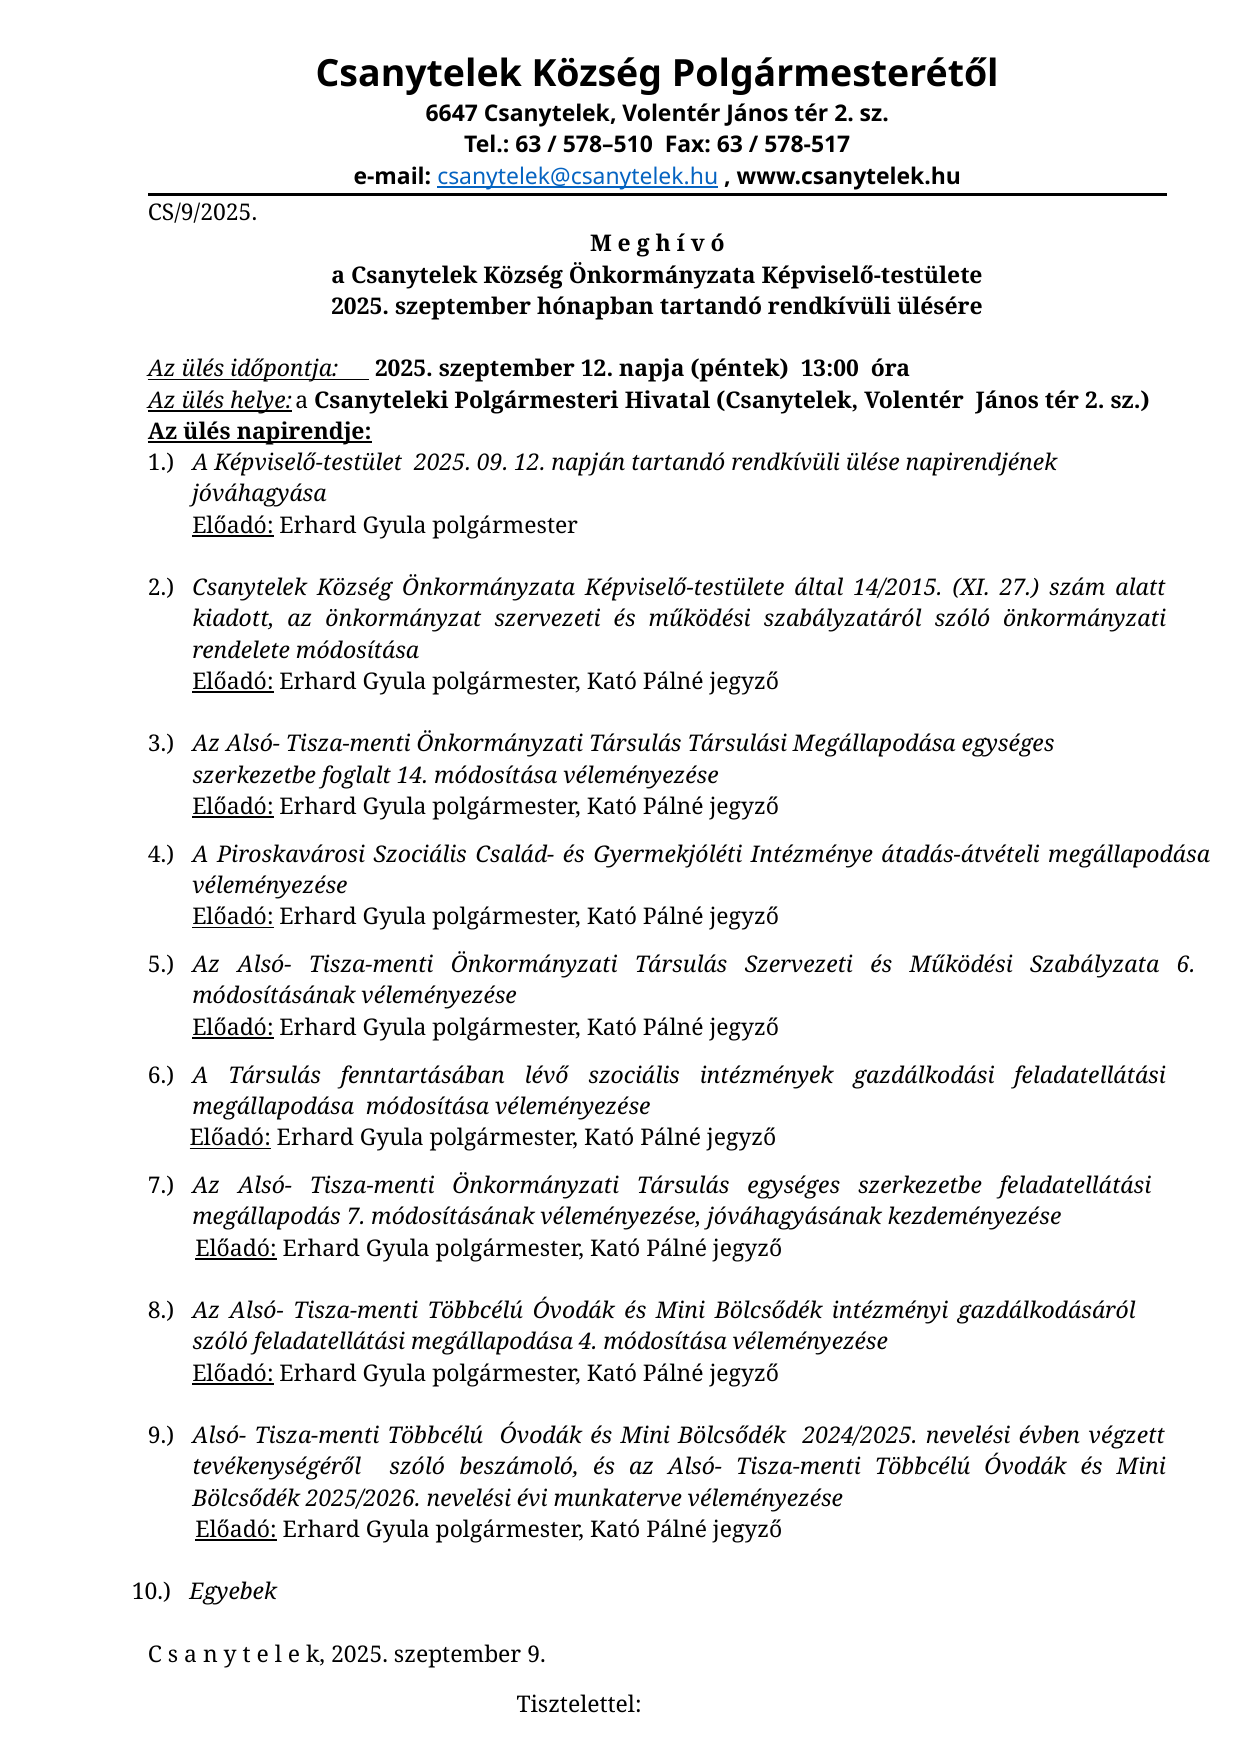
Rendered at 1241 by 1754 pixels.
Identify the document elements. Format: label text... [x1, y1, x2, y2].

text Előadó: Erhard Gyula polgármester, Kató Pálné jegyző [148, 1513, 1167, 1544]
text Az ülés időpontja: 2025. szeptember 12. napja (péntek) 13:00 óra [148, 352, 1167, 383]
text Előadó: Erhard Gyula polgármester, Kató Pálné jegyző [192, 790, 1167, 821]
list A Társulás fenntartásában lévő szociális intézmények gazdálkodási feladatellátási megállapodása módosítása véleményezése [148, 1058, 1167, 1121]
text M e g h í v ó [148, 227, 1167, 258]
list Alsó- Tisza-menti Többcélú Óvodák és Mini Bölcsődék 2024/2025. nevelési évben végzett tevékenységéről szóló beszámoló, és az Alsó- Tisza-menti Többcélú Óvodák és Mini Bölcsődék 2025/2026. nevelési évi munkaterve véleményezése [148, 1419, 1167, 1513]
list Csanytelek Község Önkormányzata Képviselő-testülete által 14/2015. (XI. 27.) szám alatt kiadott, az önkormányzat szervezeti és működési szabályzatáról szóló önkormányzati rendelete módosítása [148, 571, 1167, 665]
text Előadó: Erhard Gyula polgármester, Kató Pálné jegyző [148, 1356, 1167, 1388]
list Előadó: Erhard Gyula polgármester, Kató Pálné jegyző [192, 665, 1167, 696]
list A Piroskavárosi Szociális Család- és Gyermekjóléti Intézménye átadás-átvételi megállapodása véleményezése [148, 838, 1211, 900]
text Az ülés helye: a Csanyteleki Polgármesteri Hivatal (Csanytelek, Volentér János tér 2. sz.) [148, 383, 1167, 415]
text Előadó: Erhard Gyula polgármester, Kató Pálné jegyző [148, 1121, 1167, 1152]
text Előadó: Erhard Gyula polgármester, Kató Pálné jegyző [148, 1231, 1167, 1263]
text e-mail: csanytelek@csanytelek.hu , www.csanytelek.hu [148, 159, 1167, 193]
list Egyebek [132, 1575, 1167, 1606]
list Az Alsó- Tisza-menti Önkormányzati Társulás Társulási Megállapodása egységes szerkezetbe foglalt 14. módosítása véleményezése [148, 727, 1167, 790]
text 2025. szeptember hónapban tartandó rendkívüli ülésére [148, 290, 1167, 321]
text Előadó: Erhard Gyula polgármester [148, 508, 1167, 540]
list Az Alsó- Tisza-menti Önkormányzati Társulás egységes szerkezetbe feladatellátási megállapodás 7. módosításának véleményezése, jóváhagyásának kezdeményezése [148, 1169, 1152, 1231]
text Az ülés napirendje: [148, 415, 1167, 446]
text 6647 Csanytelek, Volentér János tér 2. sz. [148, 97, 1167, 128]
text CS/9/2025. [148, 196, 1167, 227]
list A Képviselő-testület 2025. 09. 12. napján tartandó rendkívüli ülése napirendjének jóváhagyása [148, 446, 1167, 508]
text Tisztelettel: [148, 1688, 1226, 1719]
text Előadó: Erhard Gyula polgármester, Kató Pálné jegyző [148, 900, 1167, 931]
text Csanytelek Község Polgármesterétől [148, 46, 1167, 97]
text C s a n y t e l e k, 2025. szeptember 9. [148, 1638, 1226, 1669]
list Az Alsó- Tisza-menti Többcélú Óvodák és Mini Bölcsődék intézményi gazdálkodásáról szóló feladatellátási megállapodása 4. módosítása véleményezése [148, 1294, 1137, 1356]
text a Csanytelek Község Önkormányzata Képviselő-testülete [148, 258, 1167, 290]
text Tel.: 63 / 578–510 Fax: 63 / 578-517 [148, 128, 1167, 159]
text Előadó: Erhard Gyula polgármester, Kató Pálné jegyző [148, 1011, 1167, 1042]
list Az Alsó- Tisza-menti Önkormányzati Társulás Szervezeti és Működési Szabályzata 6. módosításának véleményezése [148, 948, 1196, 1011]
